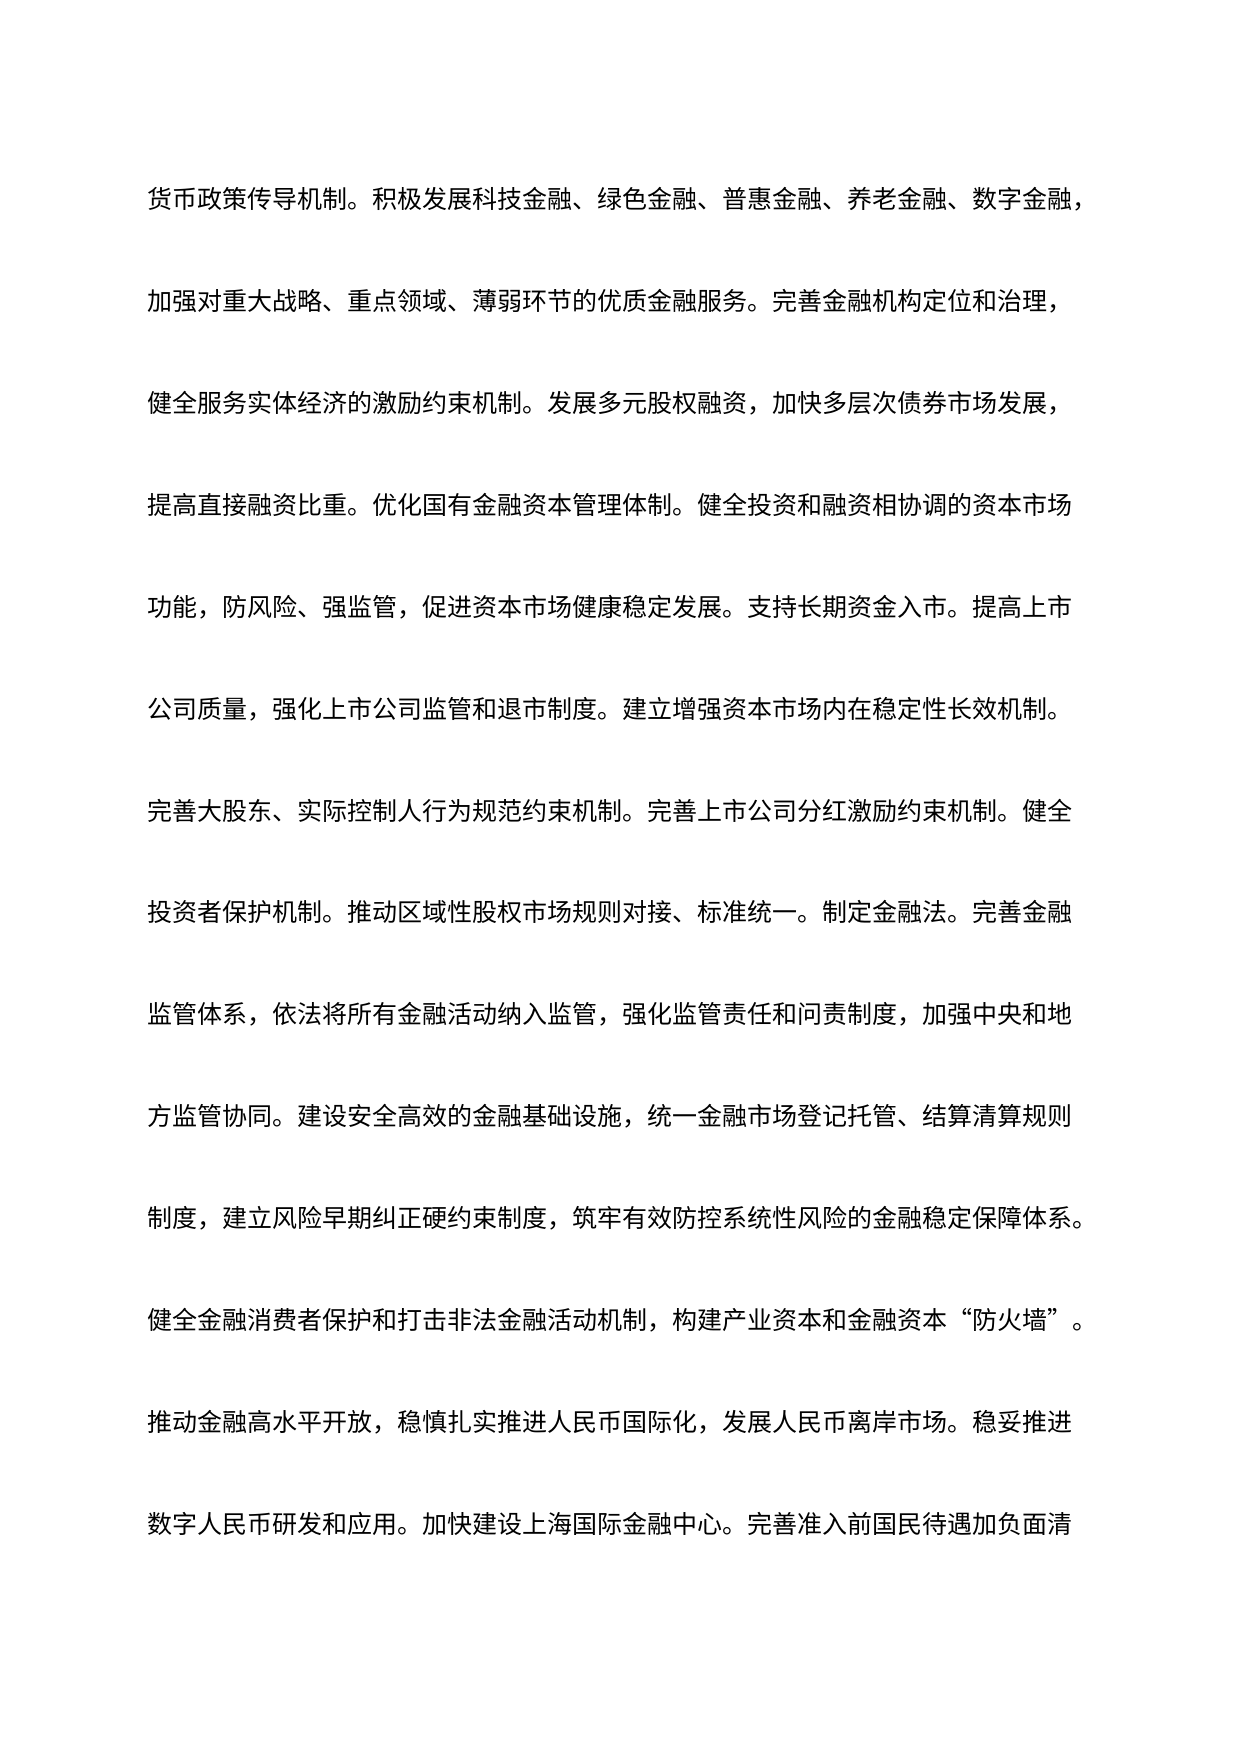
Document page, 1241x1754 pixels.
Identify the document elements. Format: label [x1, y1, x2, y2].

text [148, 164, 1092, 1556]
